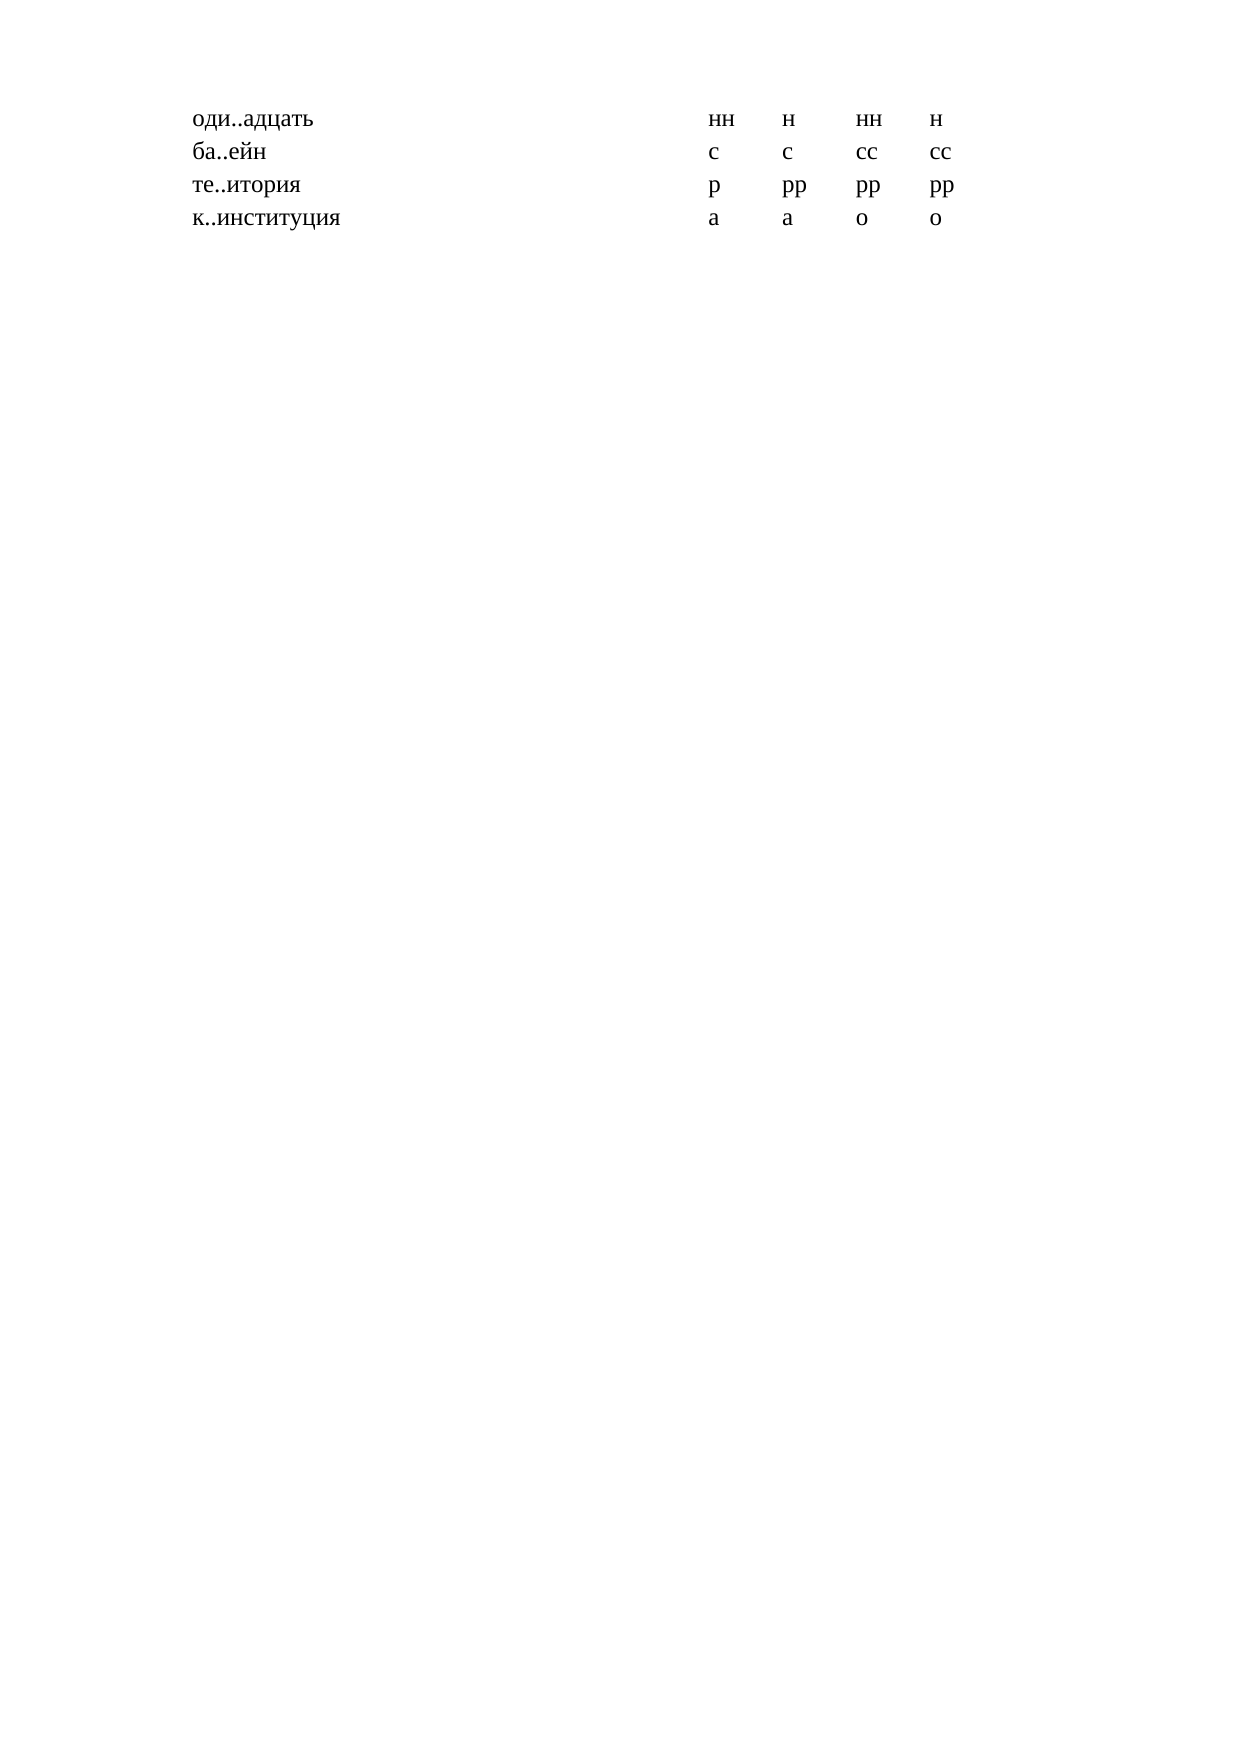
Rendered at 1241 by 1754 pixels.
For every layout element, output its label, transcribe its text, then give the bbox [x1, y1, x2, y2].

text ба..ейн с с сс сс [118, 136, 1167, 165]
text оди..адцать нн н нн н [118, 103, 1167, 132]
text те..итория р рр рр рр [118, 169, 1167, 198]
text к..институция а а о о [118, 202, 1167, 231]
